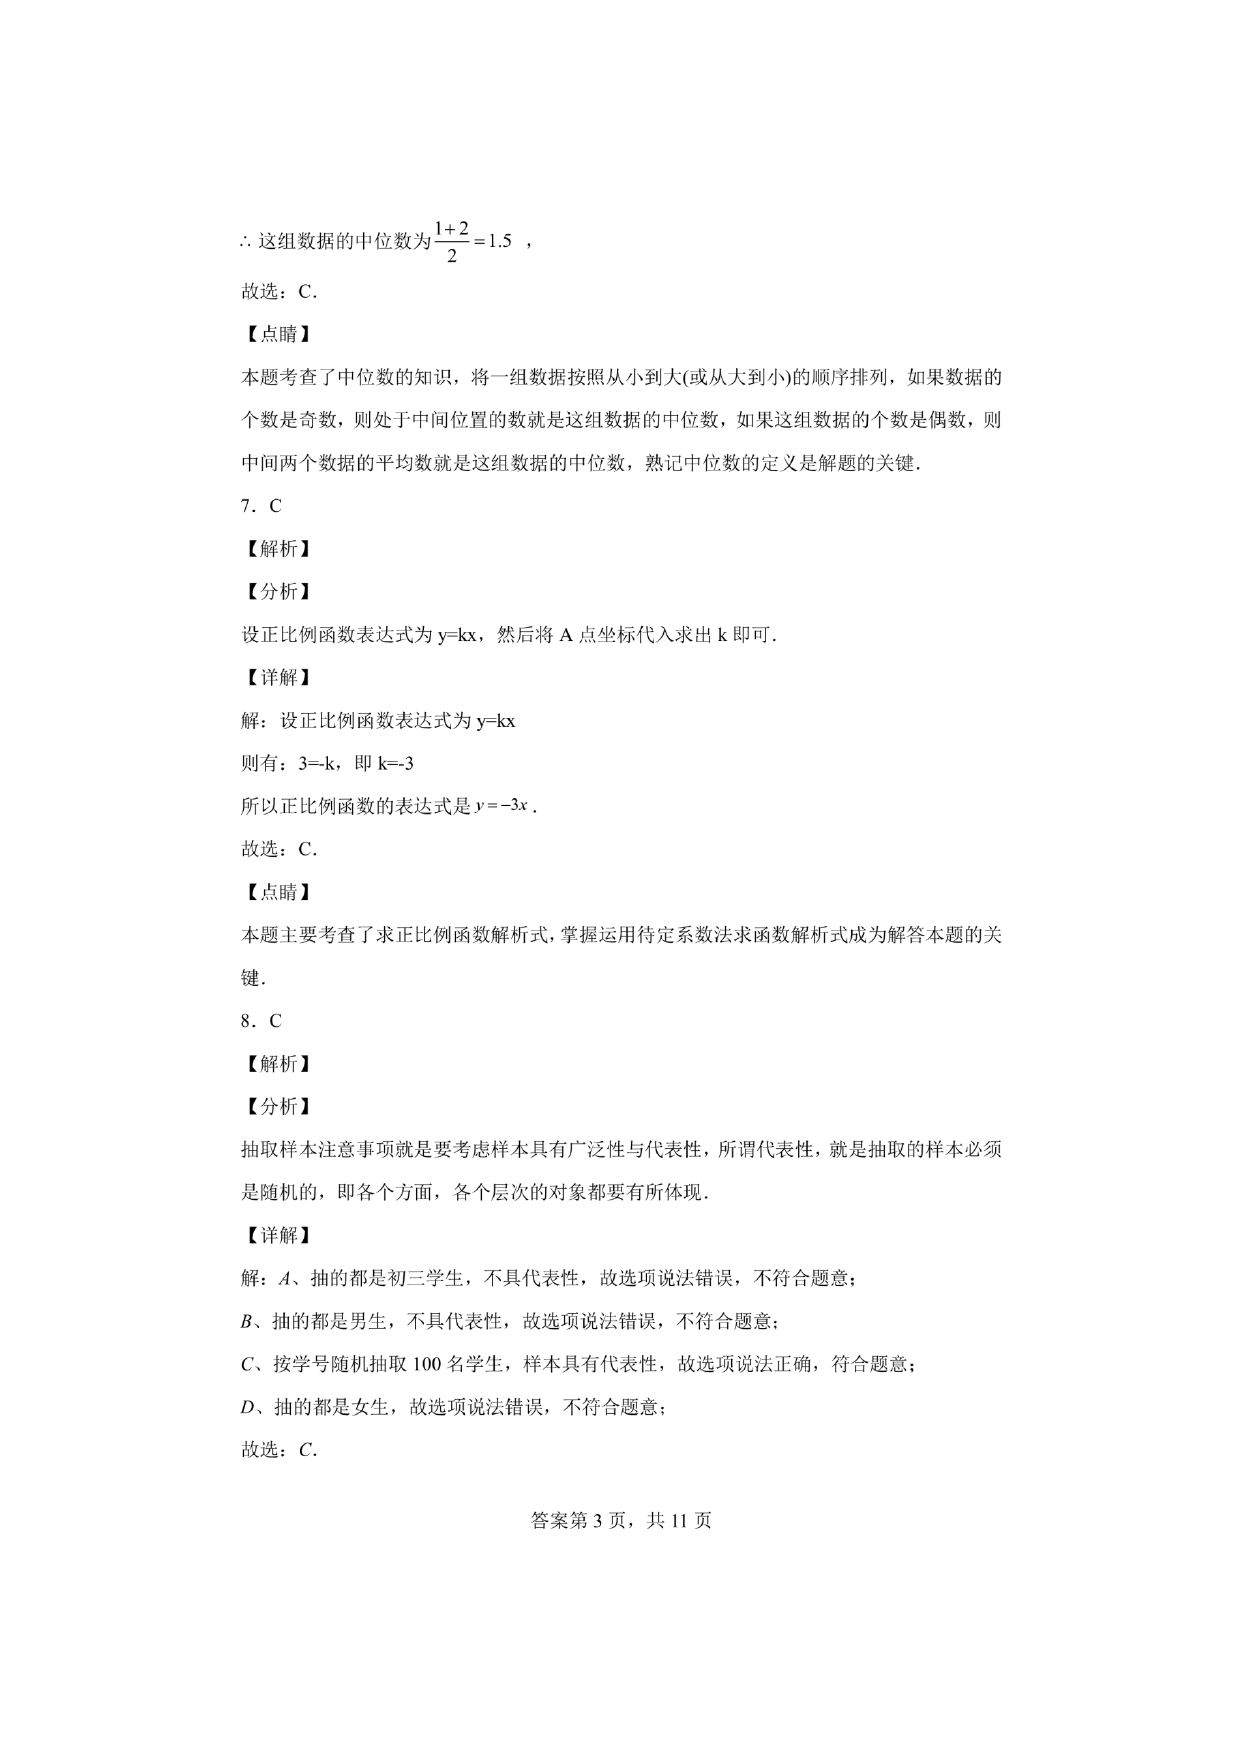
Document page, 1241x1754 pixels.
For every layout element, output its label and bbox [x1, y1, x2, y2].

picture [75, 80, 1166, 1623]
